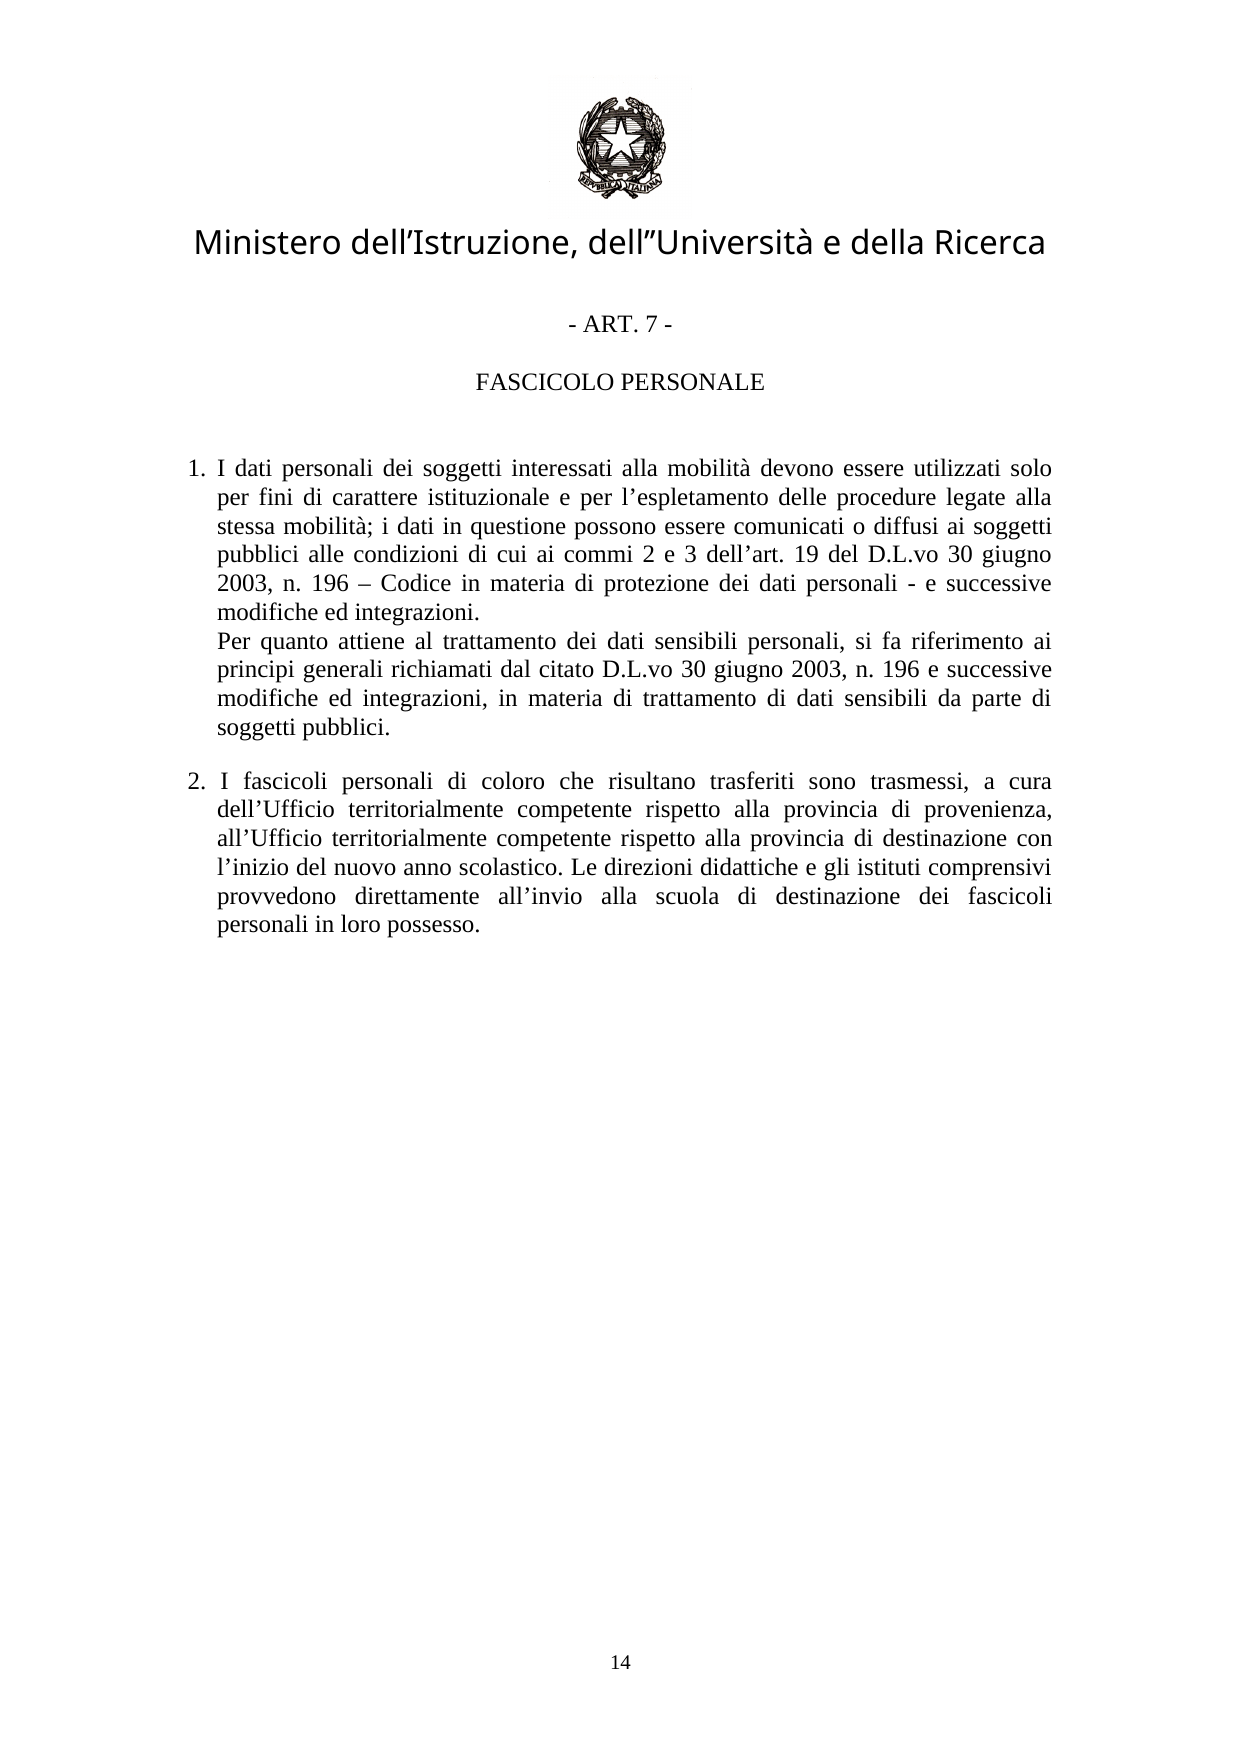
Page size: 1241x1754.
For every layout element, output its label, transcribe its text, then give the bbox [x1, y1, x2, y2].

picture [548, 75, 692, 219]
text 2. I fascicoli personali di coloro che risultano trasferiti sono trasmessi, a cura dell’Ufficio territorialmente competente rispetto alla provincia di provenienza, all’Ufficio territorialmente competente rispetto alla provincia di destinazione con l’inizio del nuovo anno scolastico. Le direzioni didattiche e gli istituti comprensivi provvedono direttamente all’invio alla scuola di destinazione dei fascicoli personali in loro possesso. [187, 766, 1053, 938]
subtitle FASCICOLO PERSONALE [187, 367, 1053, 396]
list I dati personali dei soggetti interessati alla mobilità devono essere utilizzati solo per fini di carattere istituzionale e per l’espletamento delle procedure legate alla stessa mobilità; i dati in questione possono essere comunicati o diffusi ai soggetti pubblici alle condizioni di cui ai commi 2 e 3 dell’art. 19 del D.L.vo 30 giugno 2003, n. 196 – Codice in materia di protezione dei dati personali - e successive modifiche ed integrazioni. [187, 453, 1053, 626]
text Per quanto attiene al trattamento dei dati sensibili personali, si fa riferimento ai principi generali richiamati dal citato D.L.vo 30 giugno 2003, n. 196 e successive modifiche ed integrazioni, in materia di trattamento di dati sensibili da parte di soggetti pubblici. [217, 626, 1053, 741]
subtitle - ART. 7 - [187, 309, 1053, 338]
